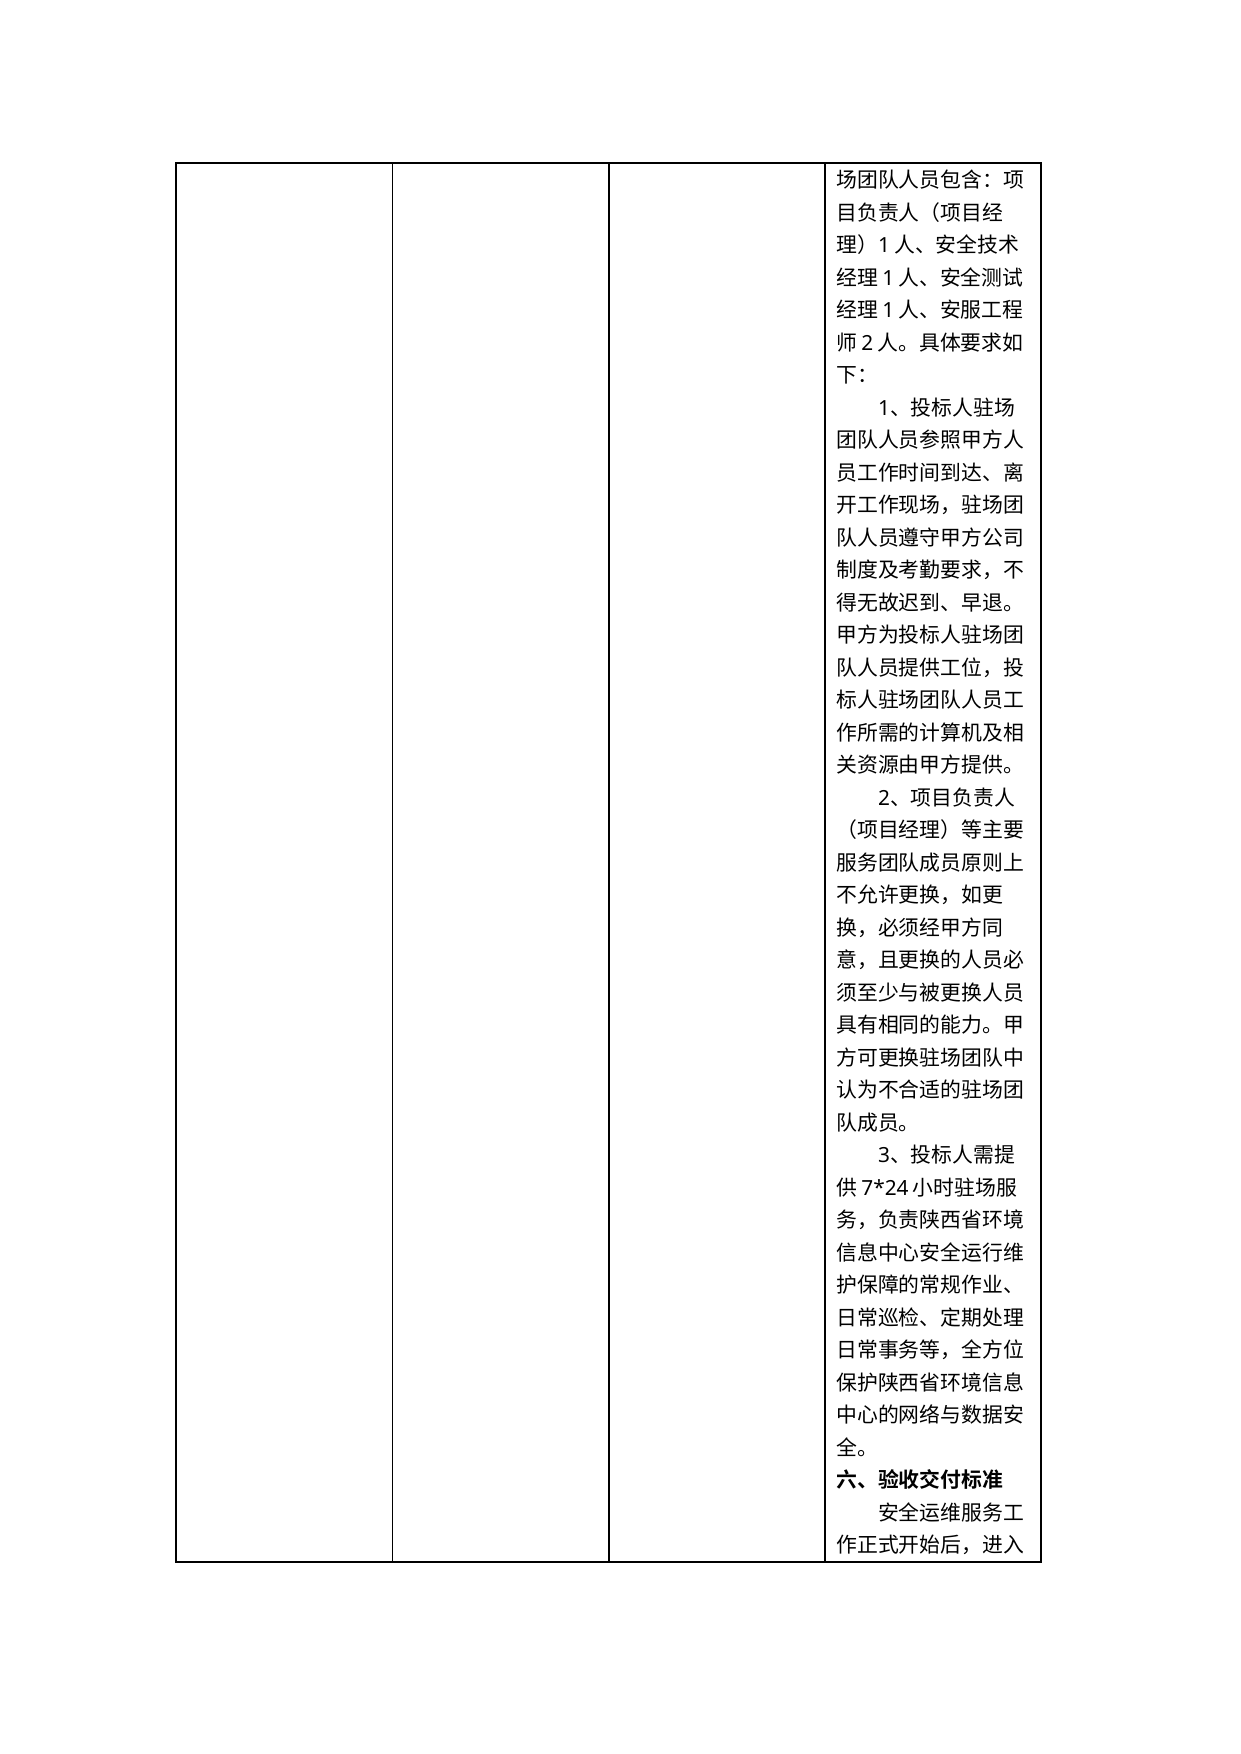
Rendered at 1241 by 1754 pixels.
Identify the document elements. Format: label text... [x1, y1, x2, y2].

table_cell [826, 164, 1040, 1561]
table_cell [177, 164, 392, 1561]
table_cell [610, 164, 824, 1561]
table_cell 1 [393, 164, 608, 1561]
